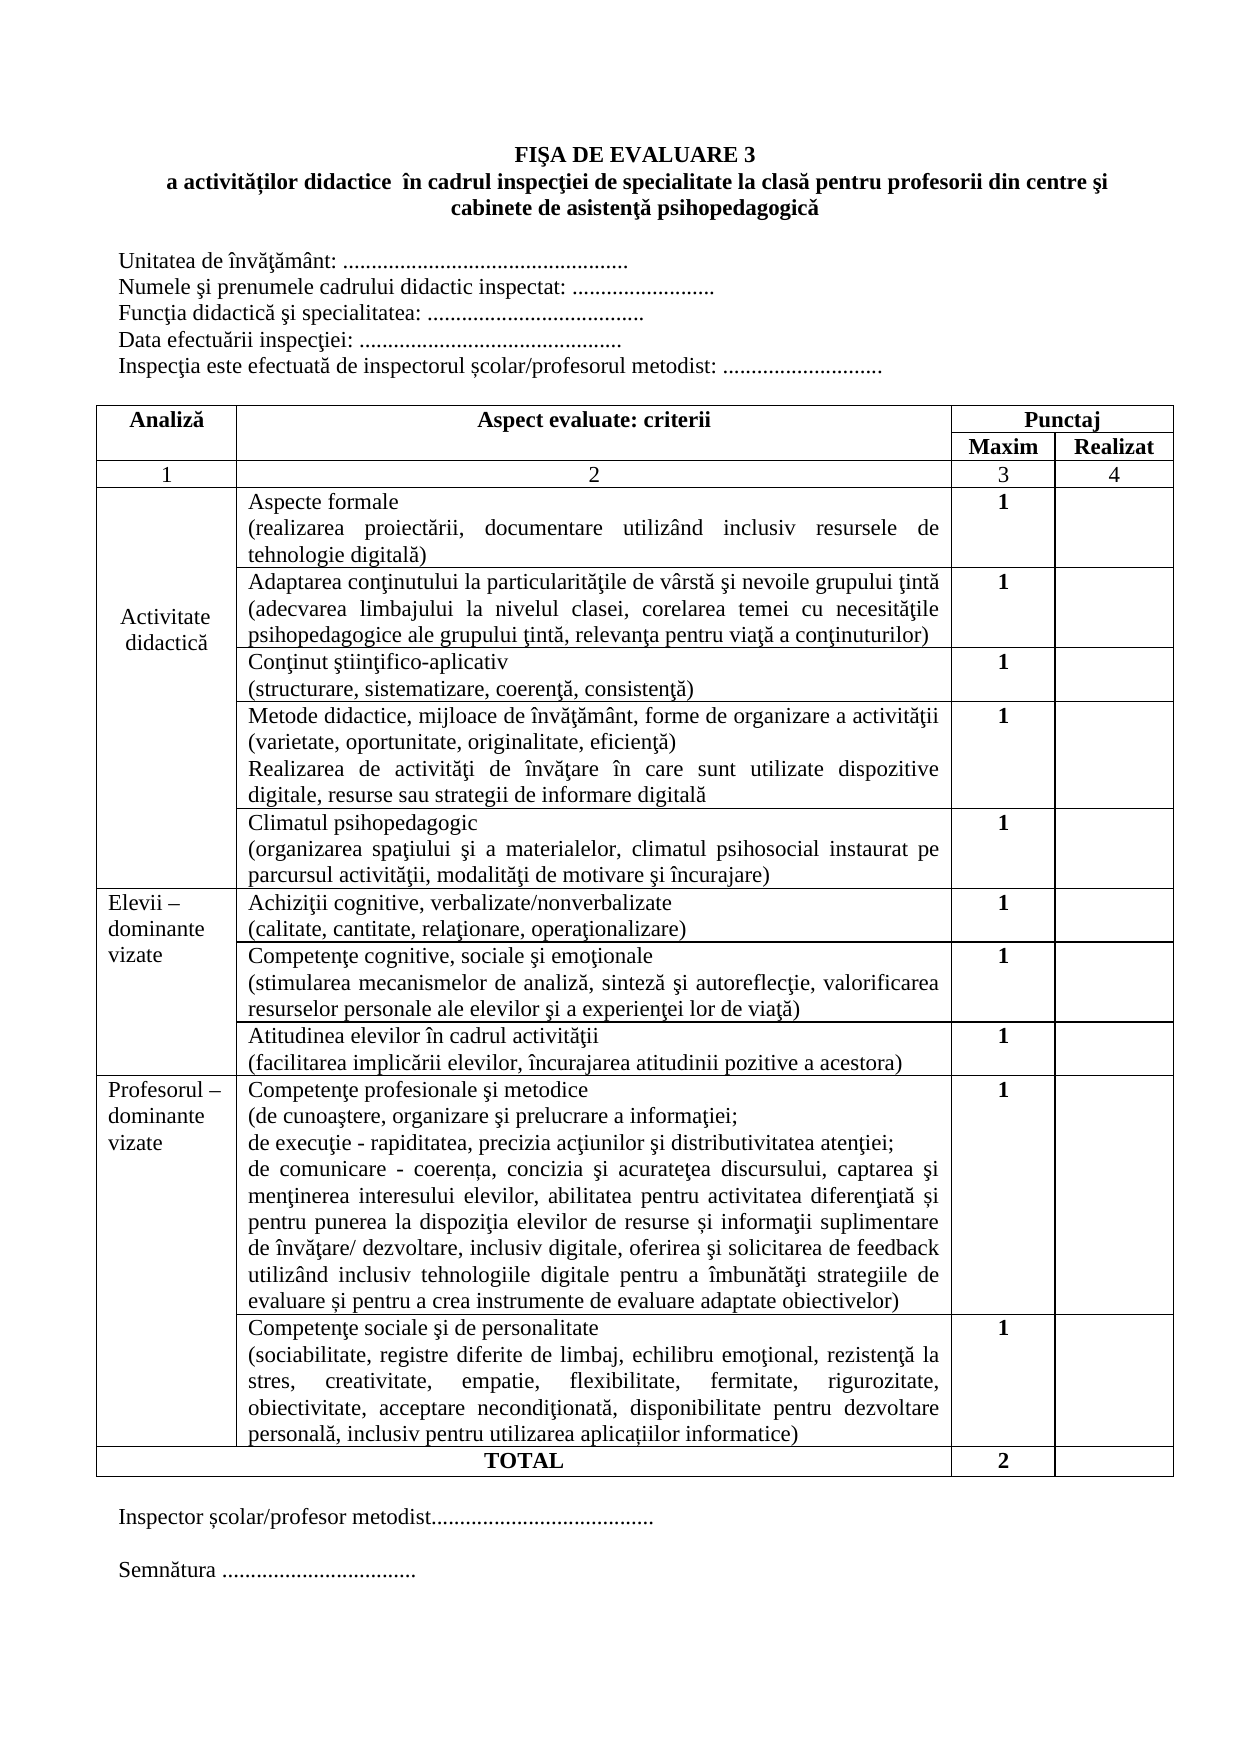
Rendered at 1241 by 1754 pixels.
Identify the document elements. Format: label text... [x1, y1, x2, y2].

table_cell Maxim [952, 433, 1054, 460]
table_cell 1 [952, 488, 1054, 567]
table_cell [1056, 702, 1173, 807]
table_cell [1056, 889, 1173, 941]
table_cell 1 [952, 568, 1054, 647]
table_cell Competenţe sociale şi de personalitate (sociabilitate, registre diferite de limbaj, echilibru emoţional, rezistenţă la stres, creativitate, empatie, flexibilitate, fermitate, rigurozitate, obiectivitate, acceptare necondiţionată, disponibilitate pentru dezvoltare personală, inclusiv pentru utilizarea aplicațiilor informatice) [237, 1315, 951, 1446]
text Data efectuării inspecţiei: .............................................. [118, 326, 1152, 352]
table_cell [1056, 1315, 1173, 1446]
table_cell Competenţe profesionale şi metodice (de cunoaştere, organizare şi prelucrare a informaţiei; de execuţie - rapiditatea, precizia acţiunilor şi distributivitatea atenţiei; de comunicare - coerența, concizia şi acurateţea discursului, captarea şi menţinerea interesului elevilor, abilitatea pentru activitatea diferenţiată și pentru punerea la dispoziţia elevilor de resurse și informaţii suplimentare de învăţare/ dezvoltare, inclusiv digitale, oferirea şi solicitarea de feedback utilizând inclusiv tehnologiile digitale pentru a îmbunătăţi strategiile de evaluare și pentru a crea instrumente de evaluare adaptate obiectivelor) [237, 1076, 951, 1313]
table_cell Realizat [1056, 433, 1173, 460]
text Funcţia didactică şi specialitatea: ...................................... [118, 299, 1152, 326]
table_cell 1 [952, 648, 1054, 701]
table_cell 1 [952, 889, 1054, 941]
table_cell 1 [952, 1023, 1054, 1075]
table_header Aspect evaluate: criterii [237, 406, 951, 460]
text Inspecţia este efectuată de inspectorul școlar/profesorul metodist: ............................ [118, 352, 1152, 378]
table_cell 4 [1056, 461, 1173, 487]
table_cell Achiziţii cognitive, verbalizate/nonverbalizate (calitate, cantitate, relaţionare, operaţionalizare) [237, 889, 951, 941]
text Unitatea de învăţământ: .................................................. [118, 247, 1152, 273]
table_cell 3 [952, 461, 1054, 487]
table_cell Activitate didactică [97, 488, 236, 888]
table_cell 1 [952, 1315, 1054, 1446]
table_cell Aspecte formale (realizarea proiectării, documentare utilizând inclusiv resursele de tehnologie digitală) [237, 488, 951, 567]
table_cell [1056, 809, 1173, 888]
table_cell Profesorul – dominante vizate [97, 1076, 236, 1446]
table_cell [1056, 1076, 1173, 1313]
table_cell [1056, 1023, 1173, 1075]
table_cell [1056, 943, 1173, 1021]
table_cell 1 [97, 461, 236, 487]
table_cell [1056, 648, 1173, 701]
table_header Punctaj [952, 406, 1173, 432]
text FIŞA DE EVALUARE 3 [118, 141, 1152, 168]
table_cell 1 [952, 943, 1054, 1021]
table_cell 1 [952, 809, 1054, 888]
text a activităților didactice în cadrul inspecţiei de specialitate la clasă pentru profesorii din centre şi cabinete de asistenţǎ psihopedagogicǎ [118, 168, 1152, 220]
table_cell 10 [952, 1447, 1054, 1476]
table_cell Adaptarea conţinutului la particularităţile de vârstă şi nevoile grupului ţintă (adecvarea limbajului la nivelul clasei, corelarea temei cu necesităţile psihopedagogice ale grupului ţintă, relevanţa pentru viaţă a conţinuturilor) [237, 568, 951, 647]
table_cell Atitudinea elevilor în cadrul activităţii (facilitarea implicării elevilor, încurajarea atitudinii pozitive a acestora) [237, 1023, 951, 1075]
table_cell Metode didactice, mijloace de învăţământ, forme de organizare a activităţii (varietate, oportunitate, originalitate, eficienţă) Realizarea de activităţi de învăţare în care sunt utilizate dispozitive digitale, resurse sau strategii de informare digitală [237, 702, 951, 807]
table_cell Climatul psihopedagogic (organizarea spaţiului şi a materialelor, climatul psihosocial instaurat pe parcursul activităţii, modalităţi de motivare şi încurajare) [237, 809, 951, 888]
table_cell Elevii – dominante vizate [97, 889, 236, 1075]
table_cell 2 [237, 461, 951, 487]
table_cell 1 [952, 702, 1054, 807]
table_cell [1056, 1447, 1173, 1476]
text Semnătura .................................. [118, 1556, 1152, 1582]
table_cell [1056, 568, 1173, 647]
table_cell TOTAL [97, 1447, 951, 1476]
table_cell Conţinut ştiinţifico-aplicativ (structurare, sistematizare, coerenţă, consistenţă) [237, 648, 951, 701]
table_cell Competenţe cognitive, sociale şi emoţionale (stimularea mecanismelor de analiză, sinteză şi autoreflecţie, valorificarea resurselor personale ale elevilor şi a experienţei lor de viaţă) [237, 943, 951, 1021]
table_cell 1 [952, 1076, 1054, 1313]
table_cell [1056, 488, 1173, 567]
table_header Analiză [97, 406, 236, 460]
text Inspector școlar/profesor metodist....................................... [118, 1503, 1152, 1530]
text Numele şi prenumele cadrului didactic inspectat: ......................... [118, 273, 1152, 299]
